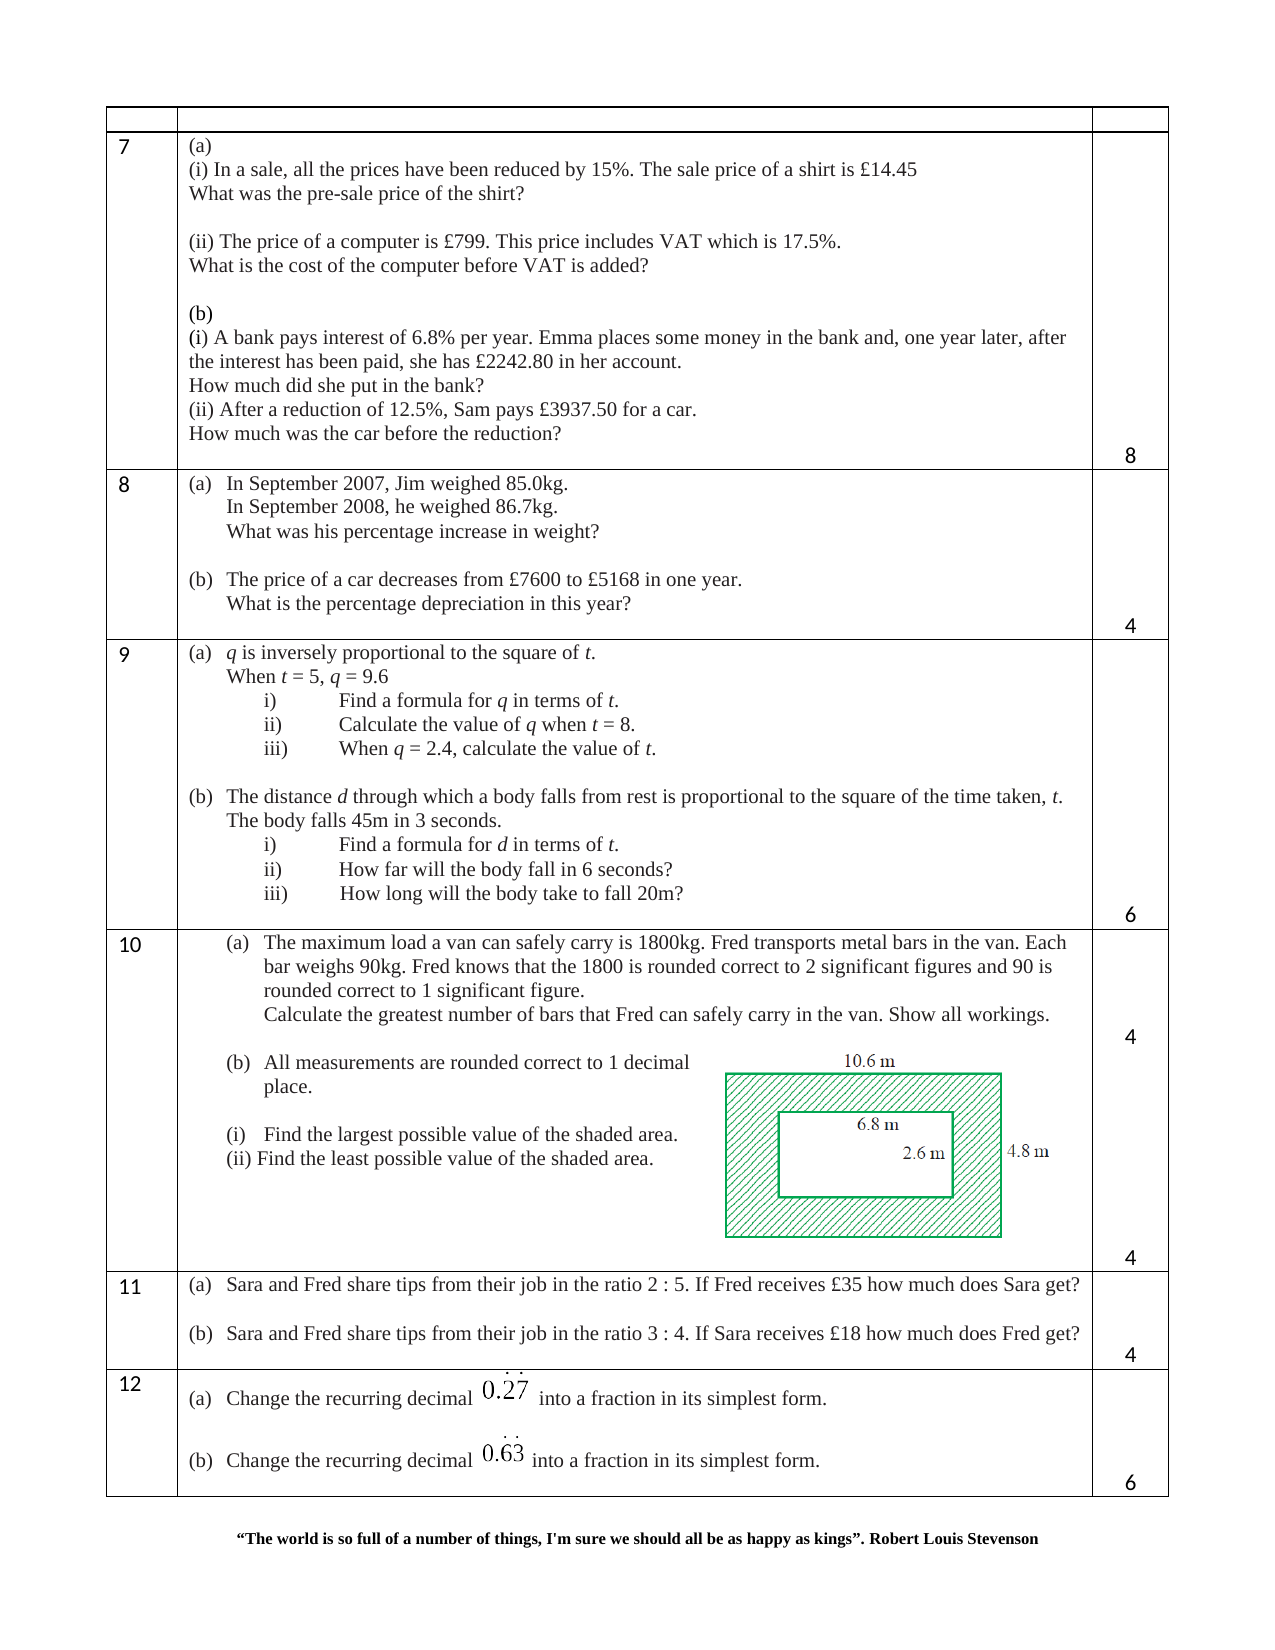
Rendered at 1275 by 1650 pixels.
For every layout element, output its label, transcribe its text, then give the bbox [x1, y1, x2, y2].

table_cell Change the recurring decimal into a fraction in its simplest form. Change the recurring decimal into a fraction in its simplest form. [178, 1370, 1092, 1496]
table_cell [709, 1050, 1092, 1271]
table_cell 11 [107, 1272, 177, 1368]
table_cell [107, 1050, 177, 1271]
table_cell 9 [107, 640, 177, 929]
table_cell 6 [1093, 1370, 1168, 1496]
table_cell 10 [107, 930, 177, 1050]
table_cell 4 [1093, 1272, 1168, 1368]
table_cell Sara and Fred share tips from their job in the ratio 2 : 5. If Fred receives £35 how much does Sara get? Sara and Fred share tips from their job in the ratio 3 : 4. If Sara receives £18 how much does Fred get? [178, 1272, 1092, 1368]
table_cell 8 [107, 470, 177, 639]
table_cell 6 [1093, 640, 1168, 929]
table_cell 8 [1093, 133, 1168, 469]
table_cell In September 2007, Jim weighed 85.0kg. In September 2008, he weighed 86.7kg. What was his percentage increase in weight? The price of a car decreases from £7600 to £5168 in one year. What is the percentage depreciation in this year? [178, 470, 1092, 639]
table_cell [178, 108, 1092, 131]
table_cell 4 [1093, 930, 1168, 1050]
table_cell All measurements are rounded correct to 1 decimal place. Find the largest possible value of the shaded area. (ii) Find the least possible value of the shaded area. [178, 1050, 709, 1271]
table_cell (a) (i) In a sale, all the prices have been reduced by 15%. The sale price of a shirt is £14.45 What was the pre-sale price of the shirt? (ii) The price of a computer is £799. This price includes VAT which is 17.5%. What is the cost of the computer before VAT is added? (b) (i) A bank pays interest of 6.8% per year. Emma places some money in the bank and, one year later, after the interest has been paid, she has £2242.80 in her account. How much did she put in the bank? (ii) After a reduction of 12.5%, Sam pays £3937.50 for a car. How much was the car before the reduction? [178, 133, 1092, 469]
table_cell 12 [107, 1370, 177, 1496]
table_cell 4 [1093, 1050, 1168, 1271]
table_cell The maximum load a van can safely carry is 1800kg. Fred transports metal bars in the van. Each bar weighs 90kg. Fred knows that the 1800 is rounded correct to 2 significant figures and 90 is rounded correct to 1 significant figure. Calculate the greatest number of bars that Fred can safely carry in the van. Show all workings. [178, 930, 1092, 1050]
table_cell q is inversely proportional to the square of t. When t = 5, q = 9.6 Find a formula for q in terms of t. Calculate the value of q when t = 8. When q = 2.4, calculate the value of t. The distance d through which a body falls from rest is proportional to the square of the time taken, t. The body falls 45m in 3 seconds. Find a formula for d in terms of t. How far will the body fall in 6 seconds? iii) How long will the body take to fall 20m? [178, 640, 1092, 929]
table_cell 8 [1093, 108, 1168, 131]
table_cell 7 [107, 133, 177, 469]
table_cell 4 [1093, 470, 1168, 639]
table_cell 6 [107, 108, 177, 131]
